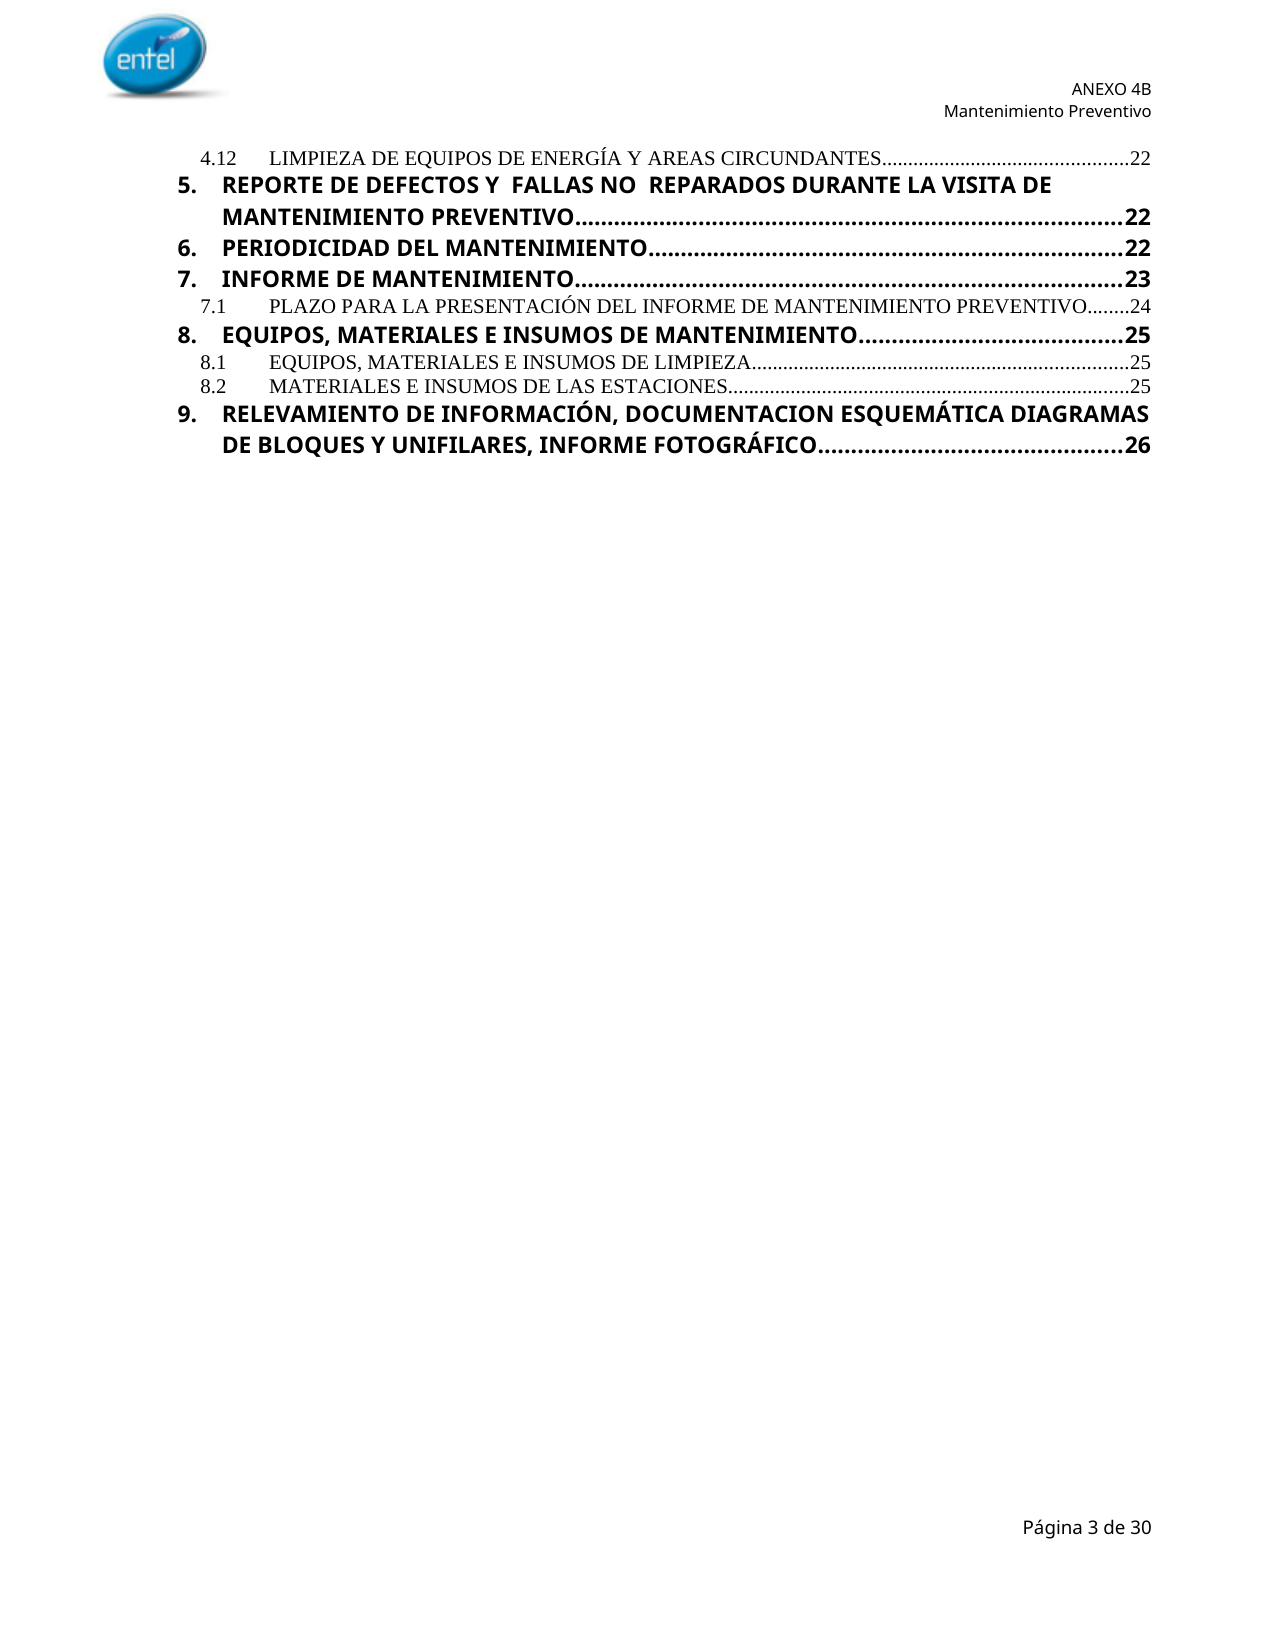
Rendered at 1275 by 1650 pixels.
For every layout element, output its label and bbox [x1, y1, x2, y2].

picture [87, 7, 230, 105]
